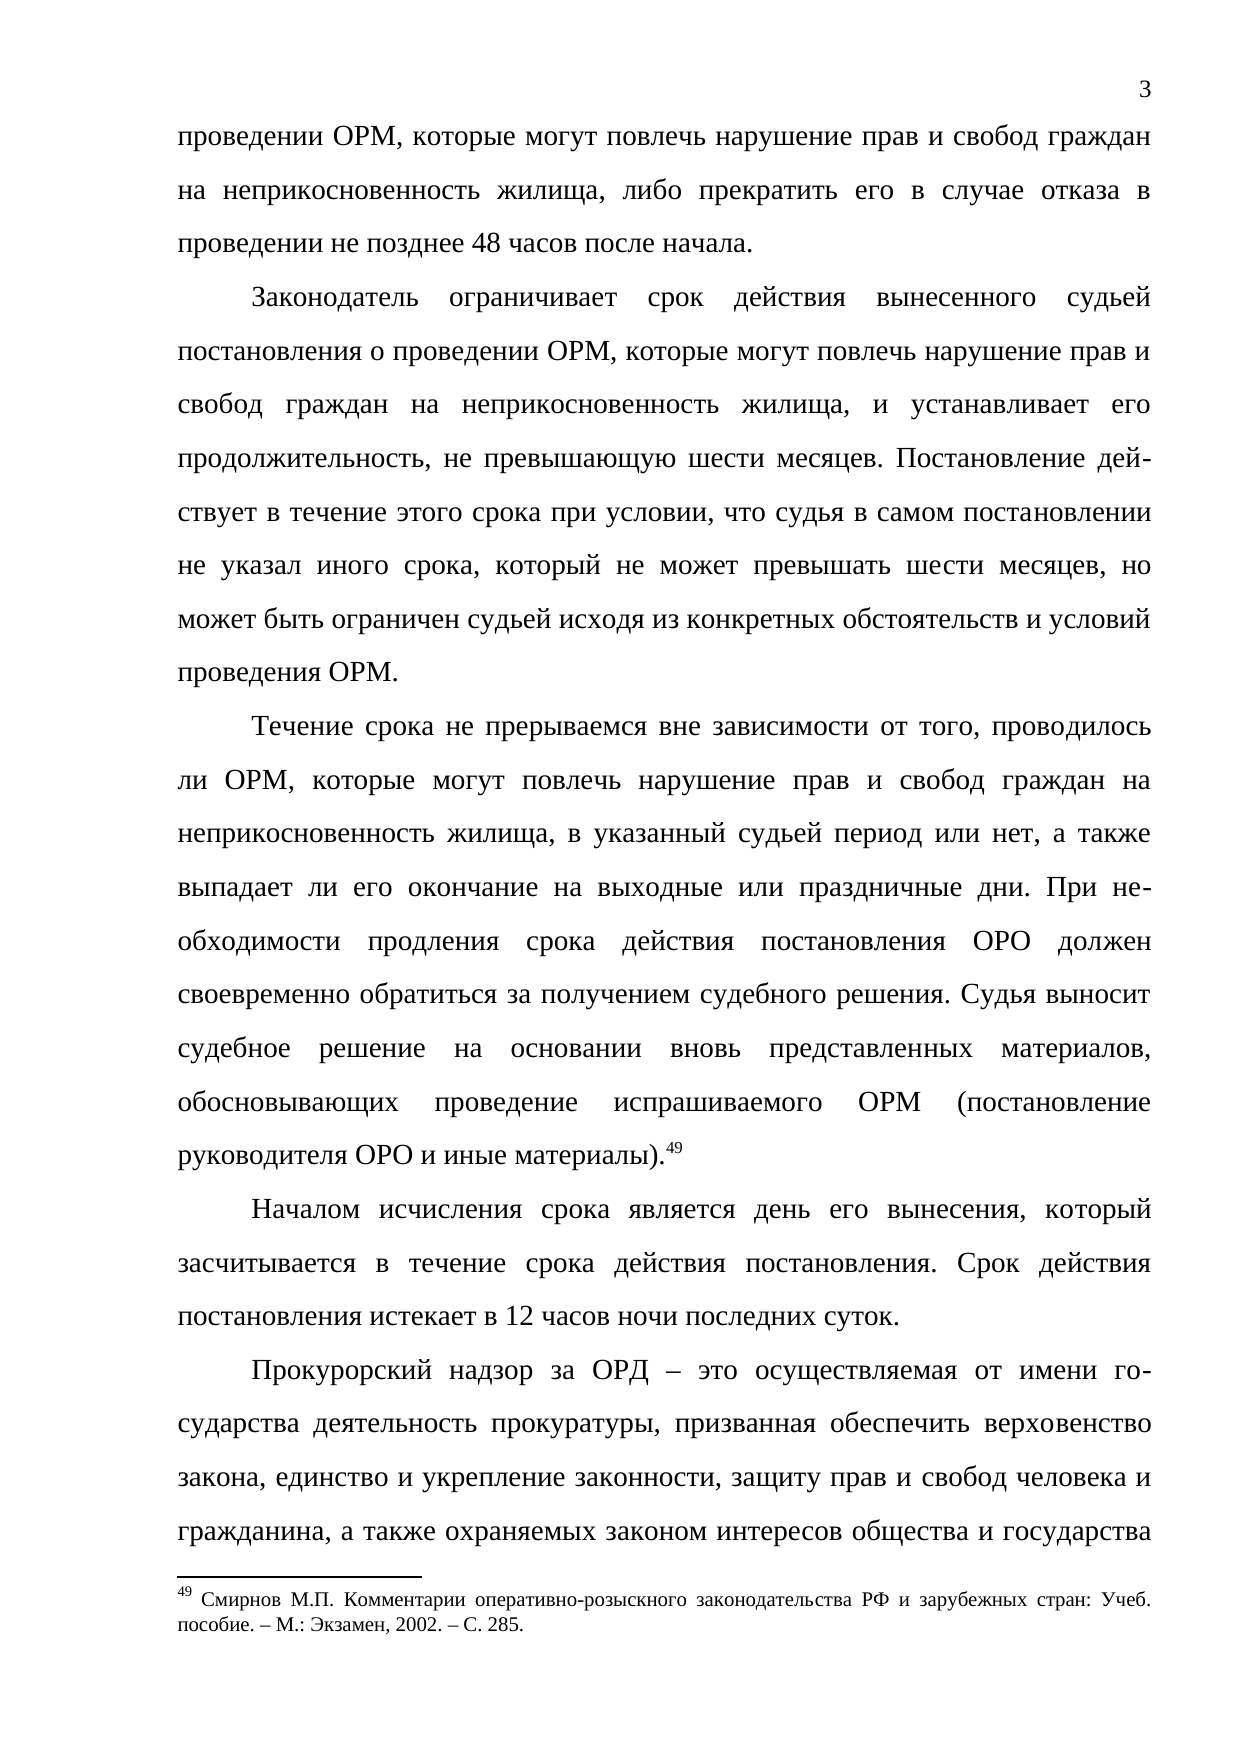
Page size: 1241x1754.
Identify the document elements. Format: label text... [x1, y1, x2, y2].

text Началом исчисления срока является день его вынесения, который засчитывается в течение срока действия постановления. Срок действия постановления истекает в 12 часов ночи последних суток. [177, 1191, 1152, 1332]
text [177, 118, 1152, 259]
text Течение срока не прерываемся вне зависимости от того, проводилось ли ОРМ, которые могут повлечь нарушение прав и свобод граждан на неприкосновенность жилища, в указанный судьей период или нет, а также выпадает ли его окончание на выходные или праздничные дни. При необходимости продления срока действия постановления ОРО должен своевременно обратиться за получением судебного решения. Судья выносит судебное решение на основании вновь представленных материалов, обосновывающих проведение испрашиваемого ОРМ (постановление руководителя ОРО и иные материалы). [177, 708, 1152, 1171]
text Законодатель ограничивает срок действия вынесенного судьей постановления о проведении ОРМ, которые могут повлечь нарушение прав и свобод граждан на неприкосновенность жилища, и устанавливает его продолжительность, не превышающую шести месяцев. Постановление действует в течение этого срока при условии, что судья в самом постановлении не указал иного срока, который не может превышать шести месяцев, но может быть ограничен судьей исходя из конкретных обстоятельств и условий проведения ОРМ. [177, 279, 1152, 688]
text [177, 1352, 1152, 1546]
